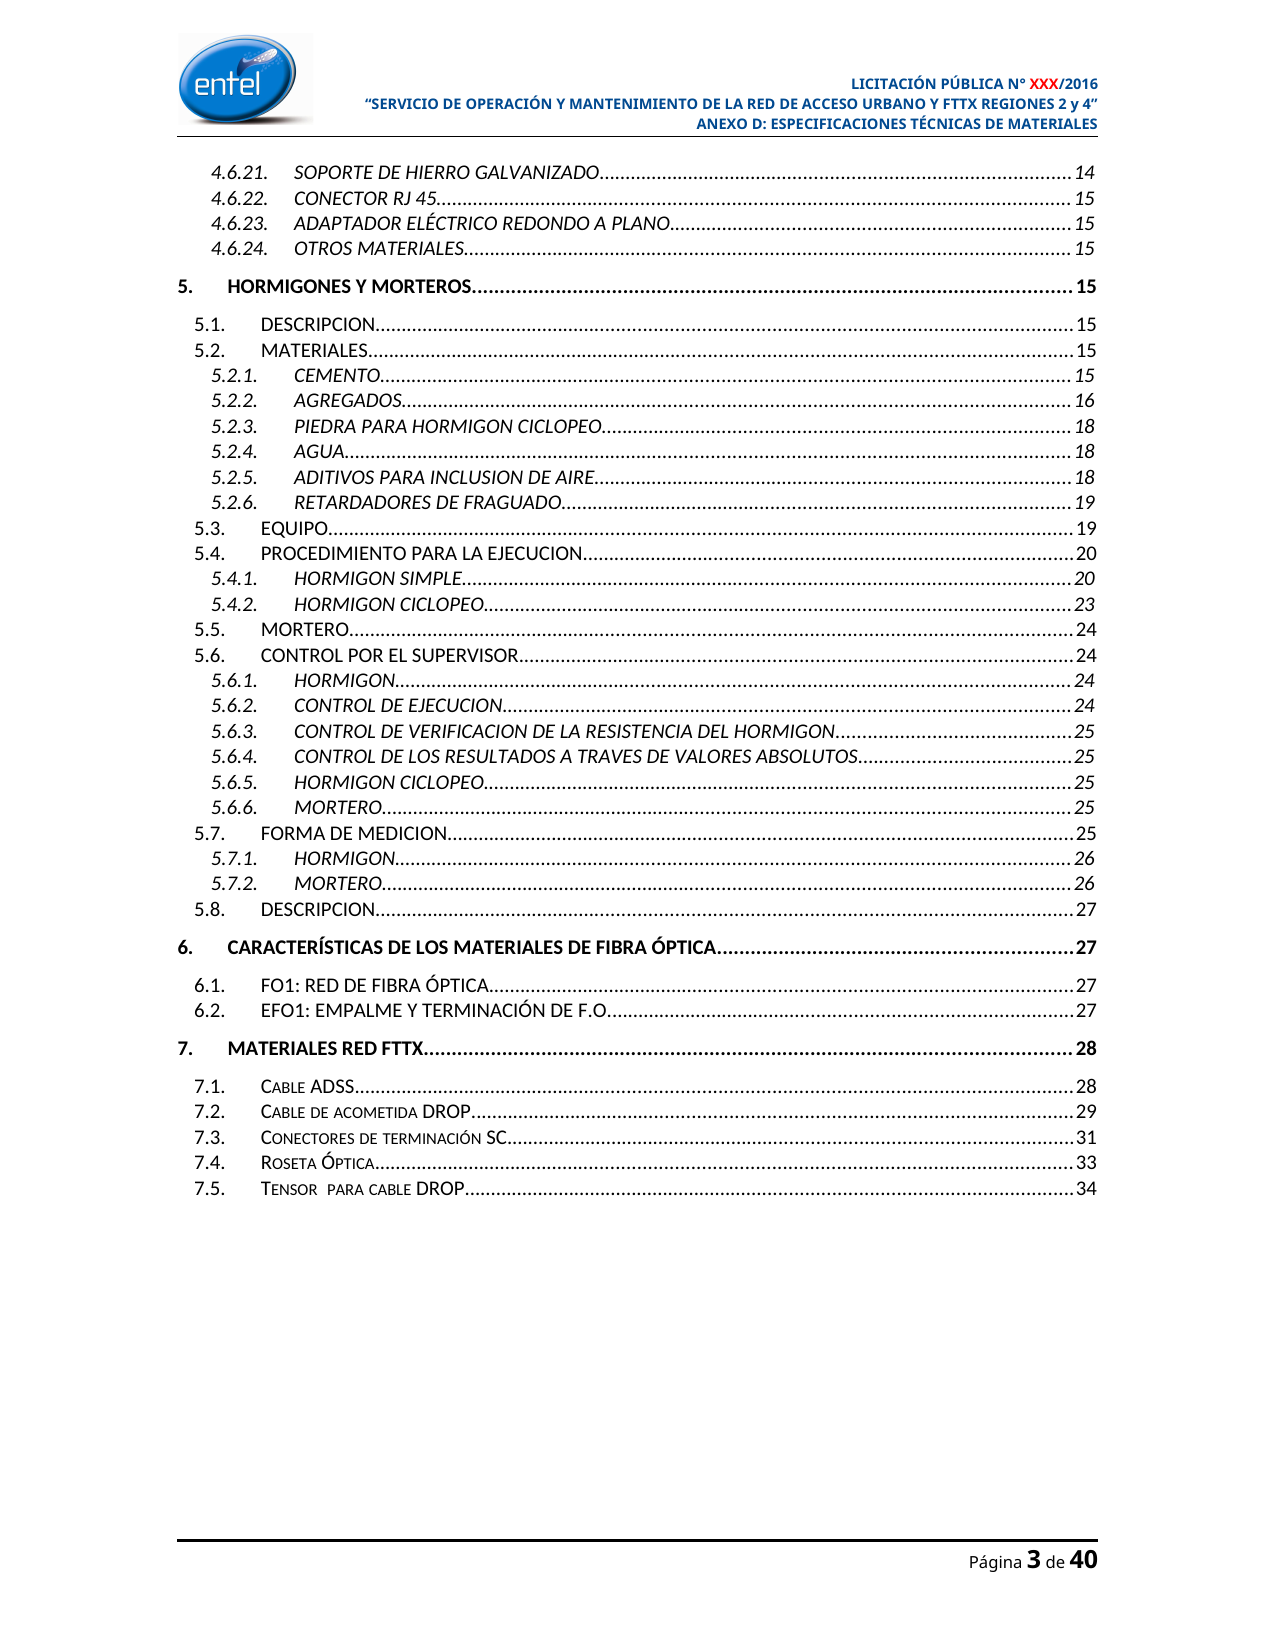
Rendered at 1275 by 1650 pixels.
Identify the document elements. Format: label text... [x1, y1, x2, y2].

text 5.6.6. MORTERO 25 [211, 794, 1098, 820]
text 7.2. Cable de acometida DROP. 29 [194, 1098, 1098, 1124]
text 5.7. FORMA DE MEDICION 25 [194, 820, 1098, 845]
text 7.4. Roseta Óptica. 33 [194, 1149, 1098, 1175]
text 5.6.1. HORMIGON 24 [211, 667, 1098, 693]
text 5.5. MORTERO 24 [194, 616, 1098, 642]
text 5.6.3. CONTROL DE VERIFICACION DE LA RESISTENCIA DEL HORMIGON 25 [211, 718, 1098, 743]
picture [178, 33, 314, 125]
text 7.5. Tensor para cable DROP. 34 [194, 1175, 1098, 1200]
text 4.6.22. CONECTOR RJ 45 15 [211, 185, 1098, 210]
text 5.2.1. CEMENTO 15 [211, 362, 1098, 388]
text 5.6.4. CONTROL DE LOS RESULTADOS A TRAVES DE VALORES ABSOLUTOS 25 [211, 743, 1098, 769]
text 5.2.5. ADITIVOS PARA INCLUSION DE AIRE 18 [211, 464, 1098, 489]
text 5.7.1. HORMIGON 26 [211, 845, 1098, 871]
text 5.4.1. HORMIGON SIMPLE 20 [211, 566, 1098, 591]
text 5.7.2. MORTERO 26 [211, 871, 1098, 896]
text 5.6.2. CONTROL DE EJECUCION 24 [211, 693, 1098, 718]
text 5.2. MATERIALES 15 [194, 337, 1098, 362]
text 5.1. DESCRIPCION 15 [194, 311, 1098, 337]
text 5.2.4. AGUA 18 [211, 438, 1098, 464]
text 5.2.3. PIEDRA PARA HORMIGON CICLOPEO. 18 [211, 413, 1098, 438]
text 6. CARACTERÍSTICAS DE LOS MATERIALES DE FIBRA ÓPTICA 27 [177, 934, 1098, 959]
text 6.2. EFO1: EMPALME Y TERMINACIÓN DE F.O. 27 [194, 997, 1098, 1023]
text 5.2.6. RETARDADORES DE FRAGUADO 19 [211, 489, 1098, 515]
text 5.4.2. HORMIGON CICLOPEO 23 [211, 591, 1098, 616]
text 5.6.5. HORMIGON CICLOPEO 25 [211, 769, 1098, 794]
text 6.1. FO1: RED DE FIBRA ÓPTICA 27 [194, 972, 1098, 997]
text 4.6.24. OTROS MATERIALES. 15 [211, 236, 1098, 261]
text 4.6.23. ADAPTADOR ELÉCTRICO REDONDO A PLANO 15 [211, 210, 1098, 236]
text 7. MATERIALES RED FTTX 28 [177, 1035, 1098, 1061]
text 4.6.21. SOPORTE DE HIERRO GALVANIZADO 14 [211, 159, 1098, 185]
text 5.8. DESCRIPCION 27 [194, 896, 1098, 921]
text 7.1. Cable ADSS. 28 [194, 1073, 1098, 1098]
text 7.3. Conectores de terminación SC. 31 [194, 1124, 1098, 1149]
text 5.3. EQUIPO 19 [194, 515, 1098, 540]
text 5. HORMIGONES Y MORTEROS 15 [177, 273, 1098, 299]
text 5.4. PROCEDIMIENTO PARA LA EJECUCION 20 [194, 540, 1098, 566]
text 5.6. CONTROL POR EL SUPERVISOR 24 [194, 642, 1098, 667]
text 5.2.2. AGREGADOS 16 [211, 388, 1098, 413]
